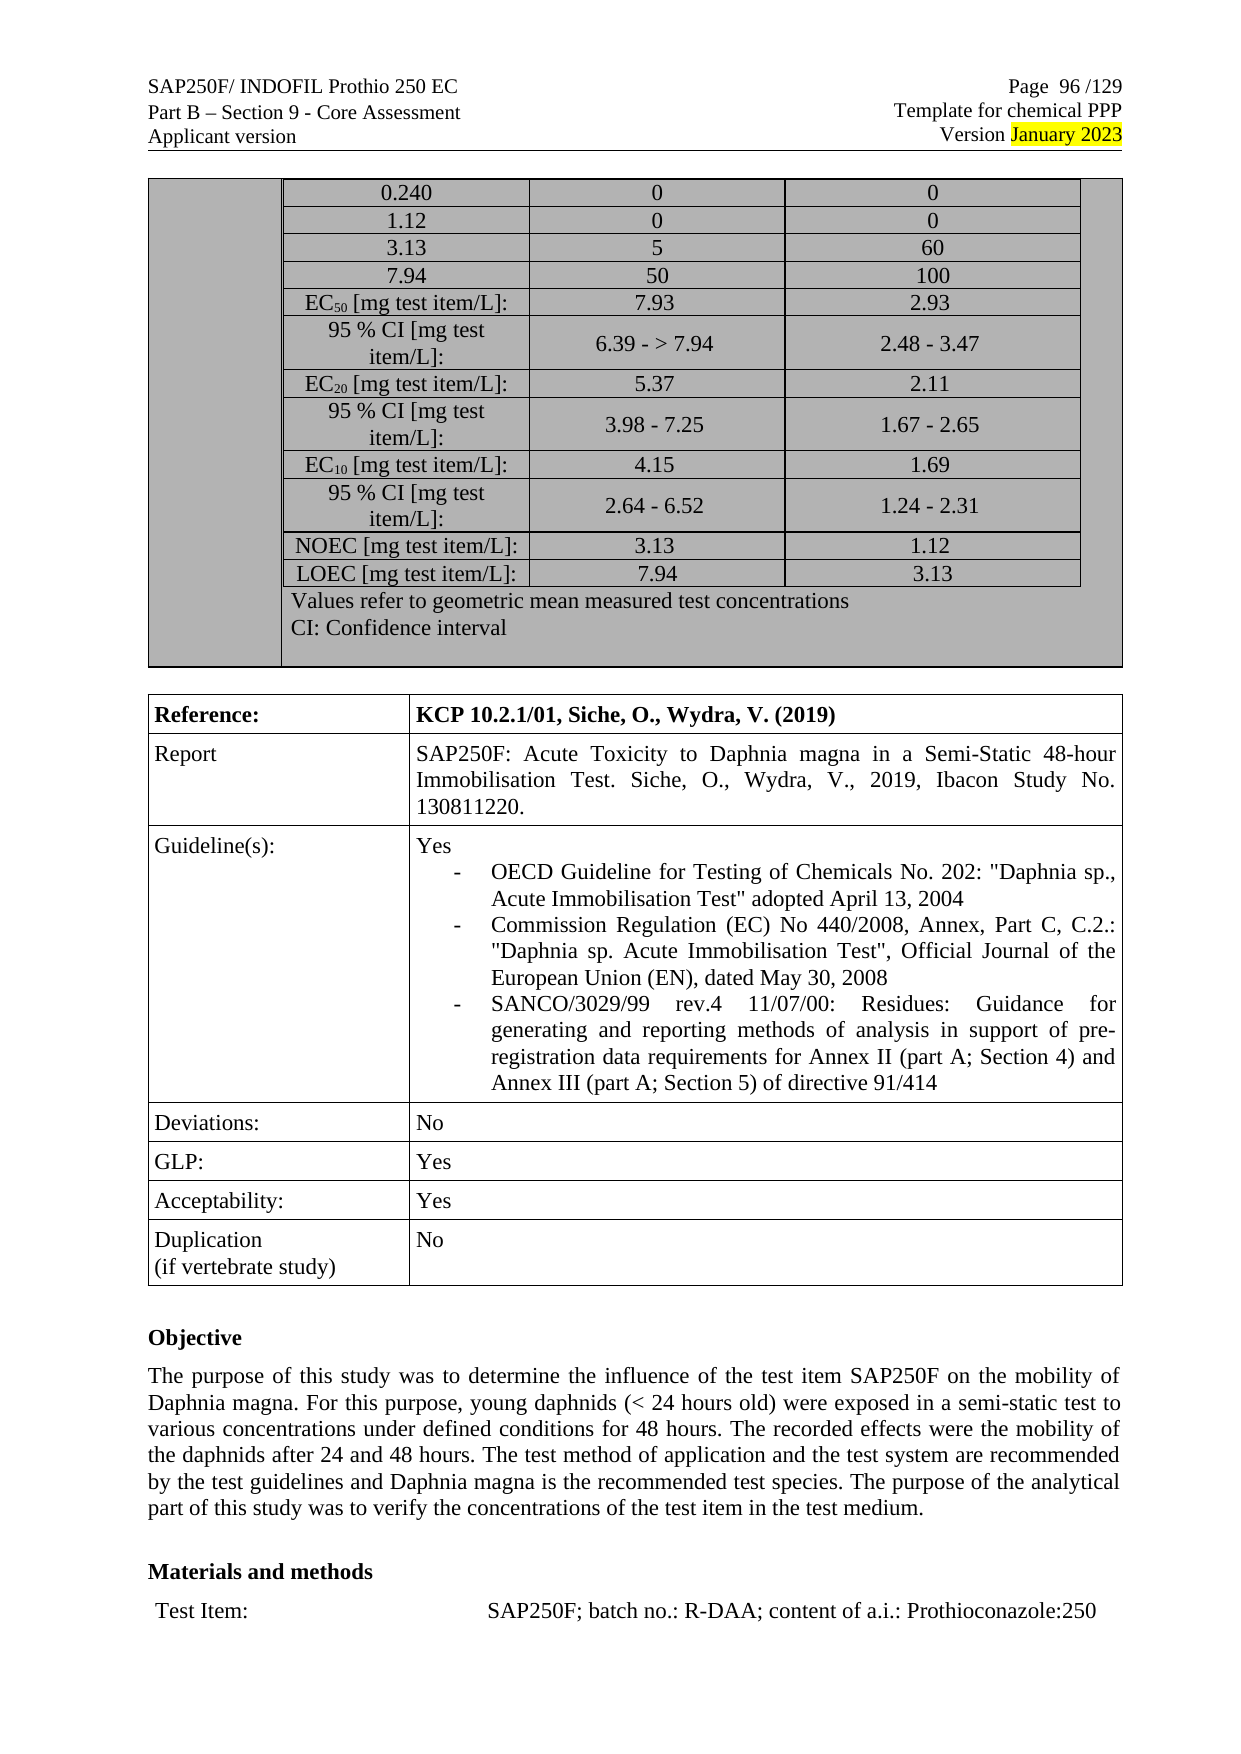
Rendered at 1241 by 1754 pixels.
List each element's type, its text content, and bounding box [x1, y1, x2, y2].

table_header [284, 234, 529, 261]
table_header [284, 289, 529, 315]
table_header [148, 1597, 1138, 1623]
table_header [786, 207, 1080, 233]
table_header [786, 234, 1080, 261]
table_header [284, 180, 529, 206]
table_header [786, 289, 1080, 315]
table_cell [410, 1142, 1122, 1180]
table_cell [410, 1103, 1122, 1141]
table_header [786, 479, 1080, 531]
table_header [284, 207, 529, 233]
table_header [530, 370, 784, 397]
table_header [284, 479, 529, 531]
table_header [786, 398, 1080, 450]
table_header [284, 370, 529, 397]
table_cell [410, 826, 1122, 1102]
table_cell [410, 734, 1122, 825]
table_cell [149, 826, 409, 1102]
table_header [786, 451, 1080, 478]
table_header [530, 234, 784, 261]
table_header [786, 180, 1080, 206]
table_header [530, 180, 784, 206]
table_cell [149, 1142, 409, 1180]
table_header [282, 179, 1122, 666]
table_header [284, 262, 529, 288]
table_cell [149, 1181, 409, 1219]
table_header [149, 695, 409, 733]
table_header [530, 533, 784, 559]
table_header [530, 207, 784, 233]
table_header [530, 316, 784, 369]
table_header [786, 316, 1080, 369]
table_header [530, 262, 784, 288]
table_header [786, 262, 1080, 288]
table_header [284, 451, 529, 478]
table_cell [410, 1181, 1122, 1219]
text Materials and methods [148, 1558, 1122, 1584]
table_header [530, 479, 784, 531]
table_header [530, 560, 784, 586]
text The purpose of this study was to determine the influence of the test item SAP250F on the mobility of Daphnia magna. For this purpose, young daphnids (< 24 hours old) were exposed in a semi-static test to various concentrations under defined conditions for 48 hours. The recorded effects were the mobility of the daphnids after 24 and 48 hours. The test method of application and the test system are recommended by the test guidelines and Daphnia magna is the recommended test species. The purpose of the analytical part of this study was to verify the concentrations of the test item in the test medium. [148, 1362, 1122, 1521]
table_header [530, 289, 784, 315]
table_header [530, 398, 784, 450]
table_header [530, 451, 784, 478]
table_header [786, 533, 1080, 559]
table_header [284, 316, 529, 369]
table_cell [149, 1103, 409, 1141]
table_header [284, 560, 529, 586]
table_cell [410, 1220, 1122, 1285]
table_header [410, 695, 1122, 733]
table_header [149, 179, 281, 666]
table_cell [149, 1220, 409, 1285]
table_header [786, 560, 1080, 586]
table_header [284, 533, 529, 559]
text Objective [148, 1323, 1122, 1350]
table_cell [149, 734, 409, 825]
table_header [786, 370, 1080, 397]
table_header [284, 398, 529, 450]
